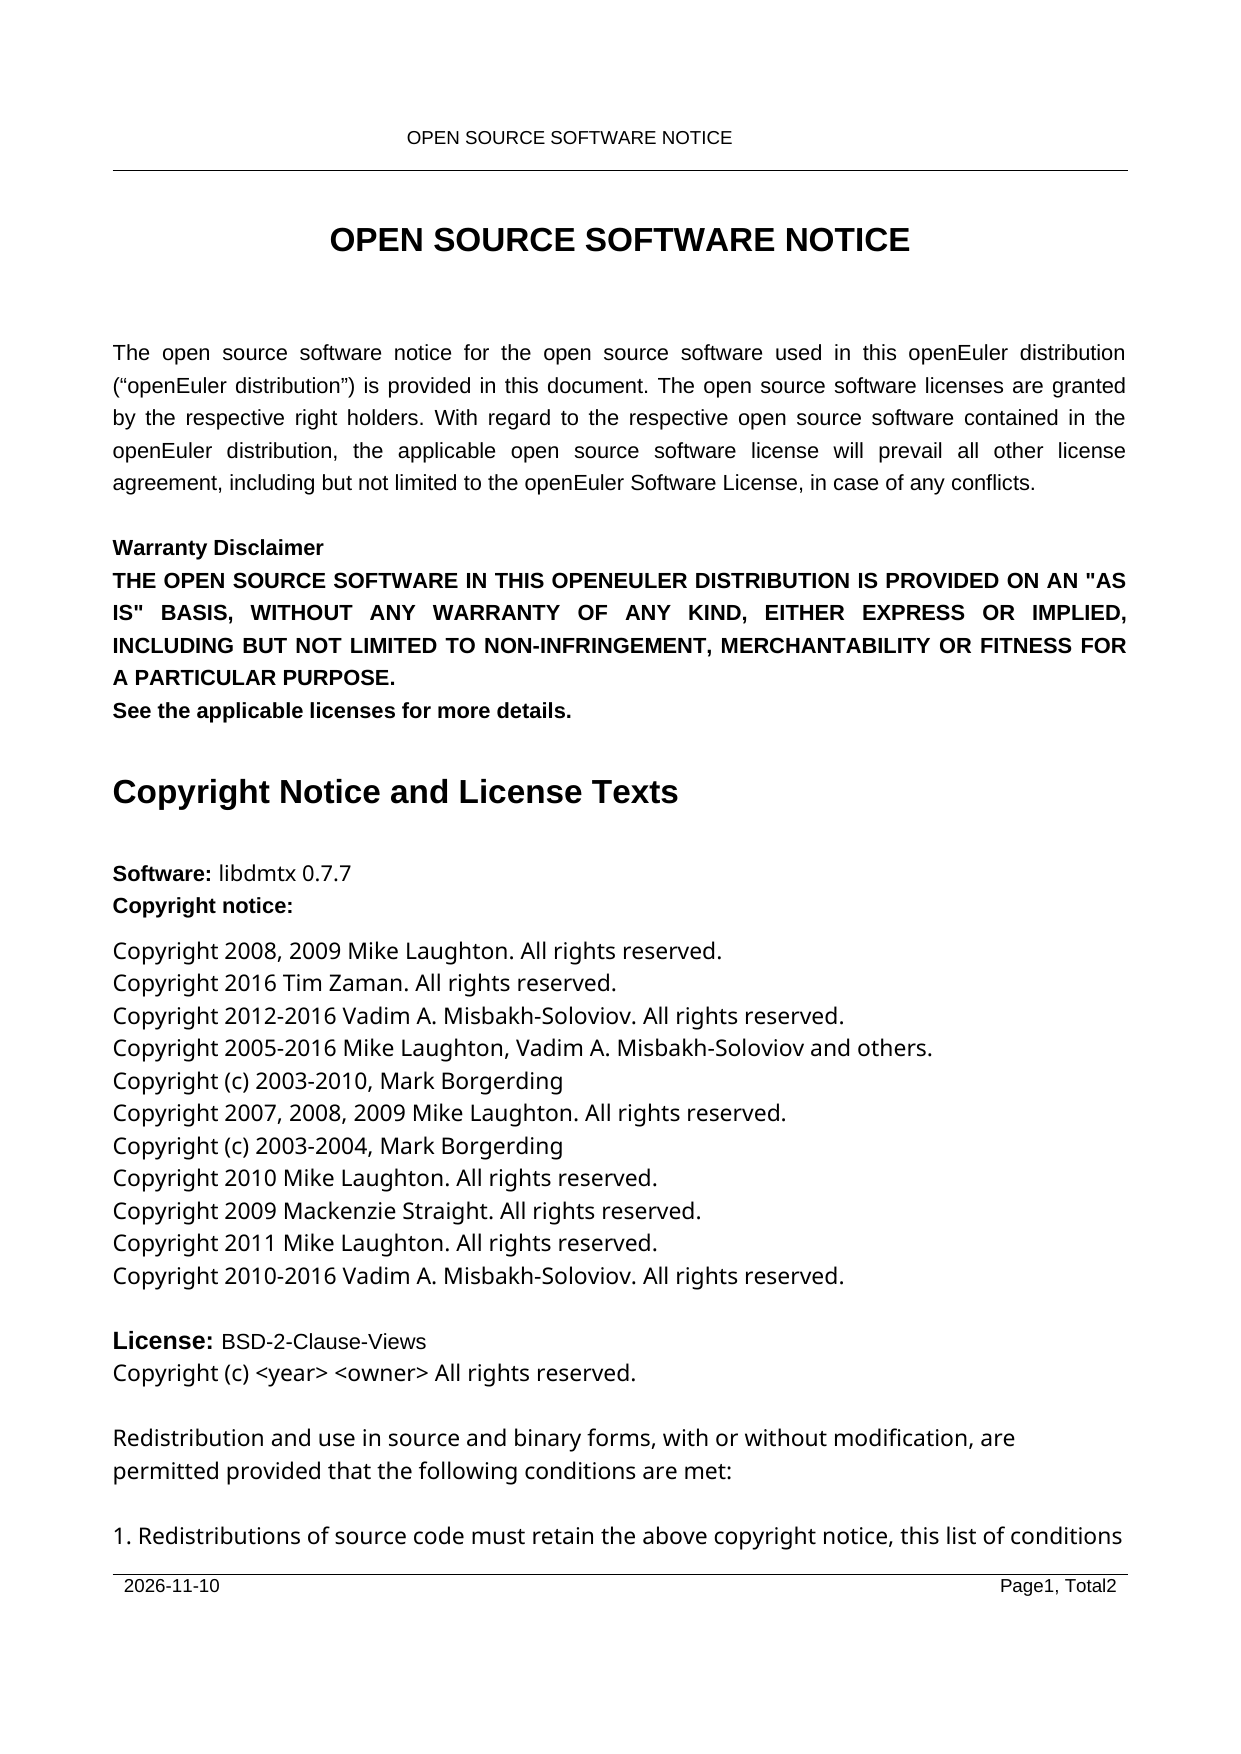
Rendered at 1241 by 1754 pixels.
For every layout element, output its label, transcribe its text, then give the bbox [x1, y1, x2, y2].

text Copyright (c) <year> <owner> All rights reserved. [112, 1356, 1128, 1389]
text Redistribution and use in source and binary forms, with or without modification, are permitted provided that the following conditions are met: [112, 1421, 1128, 1486]
text Copyright Notice and License Texts [112, 759, 1128, 824]
text The open source software notice for the open source software used in this openEuler distribution (“openEuler distribution”) is provided in this document. The open source software licenses are granted by the respective right holders. With regard to the respective open source software contained in the openEuler distribution, the applicable open source software license will prevail all other license agreement, including but not limited to the openEuler Software License, in case of any conflicts. [112, 336, 1128, 499]
text OPEN SOURCE SOFTWARE NOTICE [112, 206, 1128, 271]
text Copyright 2008, 2009 Mike Laughton. All rights reserved. Copyright 2016 Tim Zaman. All rights reserved. Copyright 2012-2016 Vadim A. Misbakh-Soloviov. All rights reserved. Copyright 2005-2016 Mike Laughton, Vadim A. Misbakh-Soloviov and others. Copyright (c) 2003-2010, Mark Borgerding Copyright 2007, 2008, 2009 Mike Laughton. All rights reserved. Copyright (c) 2003-2004, Mark Borgerding Copyright 2010 Mike Laughton. All rights reserved. Copyright 2009 Mackenzie Straight. All rights reserved. Copyright 2011 Mike Laughton. All rights reserved. Copyright 2010-2016 Vadim A. Misbakh-Soloviov. All rights reserved. [112, 934, 1128, 1324]
text License: BSD-2-Clause-Views [112, 1324, 1128, 1356]
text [112, 1519, 1128, 1551]
title Software: libdmtx 0.7.7 [112, 856, 1128, 889]
text Warranty Disclaimer [112, 531, 1128, 564]
text THE OPEN SOURCE SOFTWARE IN THIS OPENEULER DISTRIBUTION IS PROVIDED ON AN "AS IS" BASIS, WITHOUT ANY WARRANTY OF ANY KIND, EITHER EXPRESS OR IMPLIED, INCLUDING BUT NOT LIMITED TO NON-INFRINGEMENT, MERCHANTABILITY OR FITNESS FOR A PARTICULAR PURPOSE. See the applicable licenses for more details. [112, 564, 1128, 726]
text Copyright notice: [112, 889, 1128, 921]
